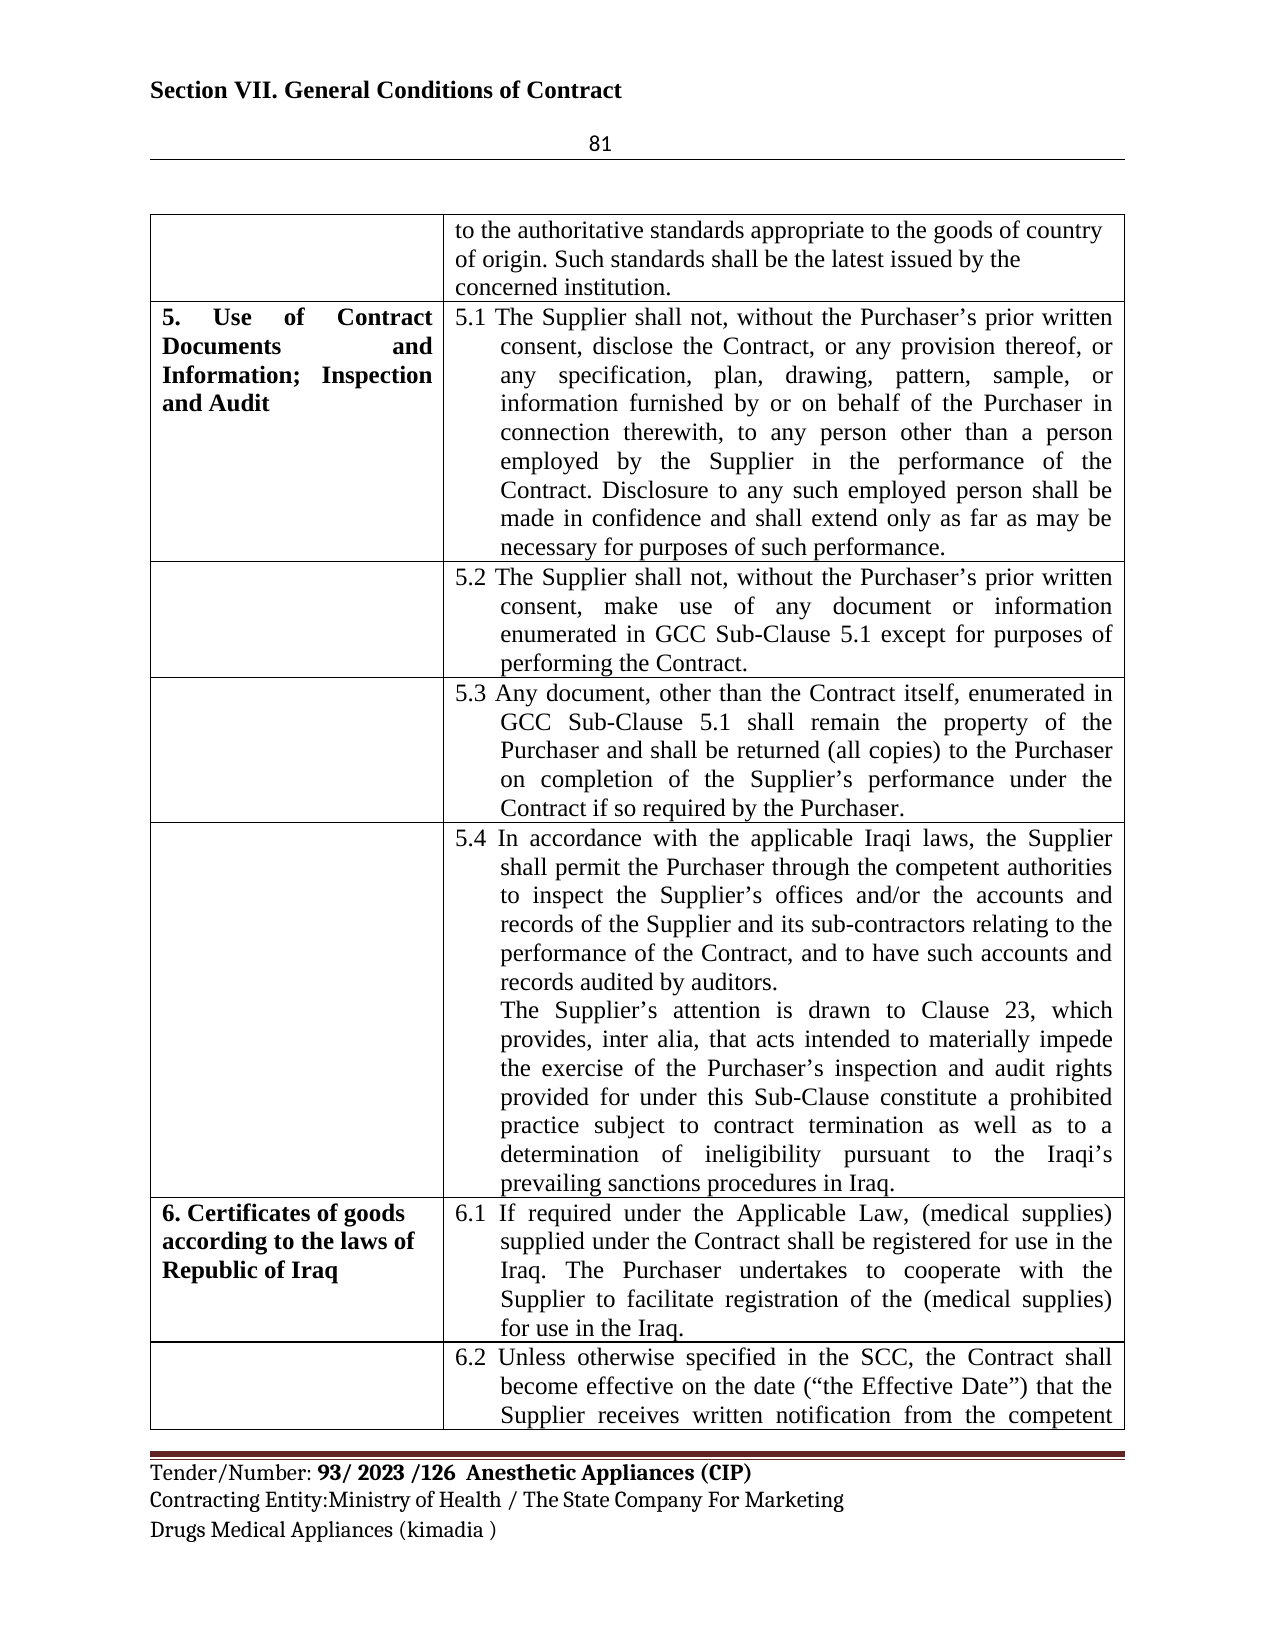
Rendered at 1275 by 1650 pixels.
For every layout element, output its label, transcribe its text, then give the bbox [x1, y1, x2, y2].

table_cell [444, 1343, 1124, 1429]
table_cell [151, 823, 443, 1197]
table_header [151, 215, 443, 301]
table_cell 6. Certificates of goods according to the laws of Republic of Iraq [151, 1198, 443, 1341]
table_cell [151, 562, 443, 677]
table_header to the authoritative standards appropriate to the goods of country of origin. Such standards shall be the latest issued by the concerned institution. [444, 215, 1124, 301]
table_cell [151, 1343, 443, 1429]
table_cell [151, 678, 443, 822]
table_cell 5.2 The Supplier shall not, without the Purchaser’s prior written consent, make use of any document or information enumerated in GCC Sub-Clause 5.1 except for purposes of performing the Contract. [444, 562, 1124, 677]
table_cell 5.1 The Supplier shall not, without the Purchaser’s prior written consent, disclose the Contract, or any provision thereof, or any specification, plan, drawing, pattern, sample, or information furnished by or on behalf of the Purchaser in connection therewith, to any person other than a person employed by the Supplier in the performance of the Contract. Disclosure to any such employed person shall be made in confidence and shall extend only as far as may be necessary for purposes of such performance. [444, 302, 1124, 561]
table_cell 5.3 Any document, other than the Contract itself, enumerated in GCC Sub-Clause 5.1 shall remain the property of the Purchaser and shall be returned (all copies) to the Purchaser on completion of the Supplier’s performance under the Contract if so required by the Purchaser. [444, 678, 1124, 822]
table_cell 5. Use of Contract Documents and Information; Inspection and Audit [151, 302, 443, 561]
table_cell 6.1 If required under the Applicable Law, (medical supplies) supplied under the Contract shall be registered for use in the Iraq. The Purchaser undertakes to cooperate with the Supplier to facilitate registration of the (medical supplies) for use in the Iraq. [444, 1198, 1124, 1341]
table_cell 5.4 In accordance with the applicable Iraqi laws, the Supplier shall permit the Purchaser through the competent authorities to inspect the Supplier’s offices and/or the accounts and records of the Supplier and its sub-contractors relating to the performance of the Contract, and to have such accounts and records audited by auditors. The Supplier’s attention is drawn to Clause 23, which provides, inter alia, that acts intended to materially impede the exercise of the Purchaser’s inspection and audit rights provided for under this Sub-Clause constitute a prohibited practice subject to contract termination as well as to a determination of ineligibility pursuant to the Iraqi’s prevailing sanctions procedures in Iraq. [444, 823, 1124, 1197]
